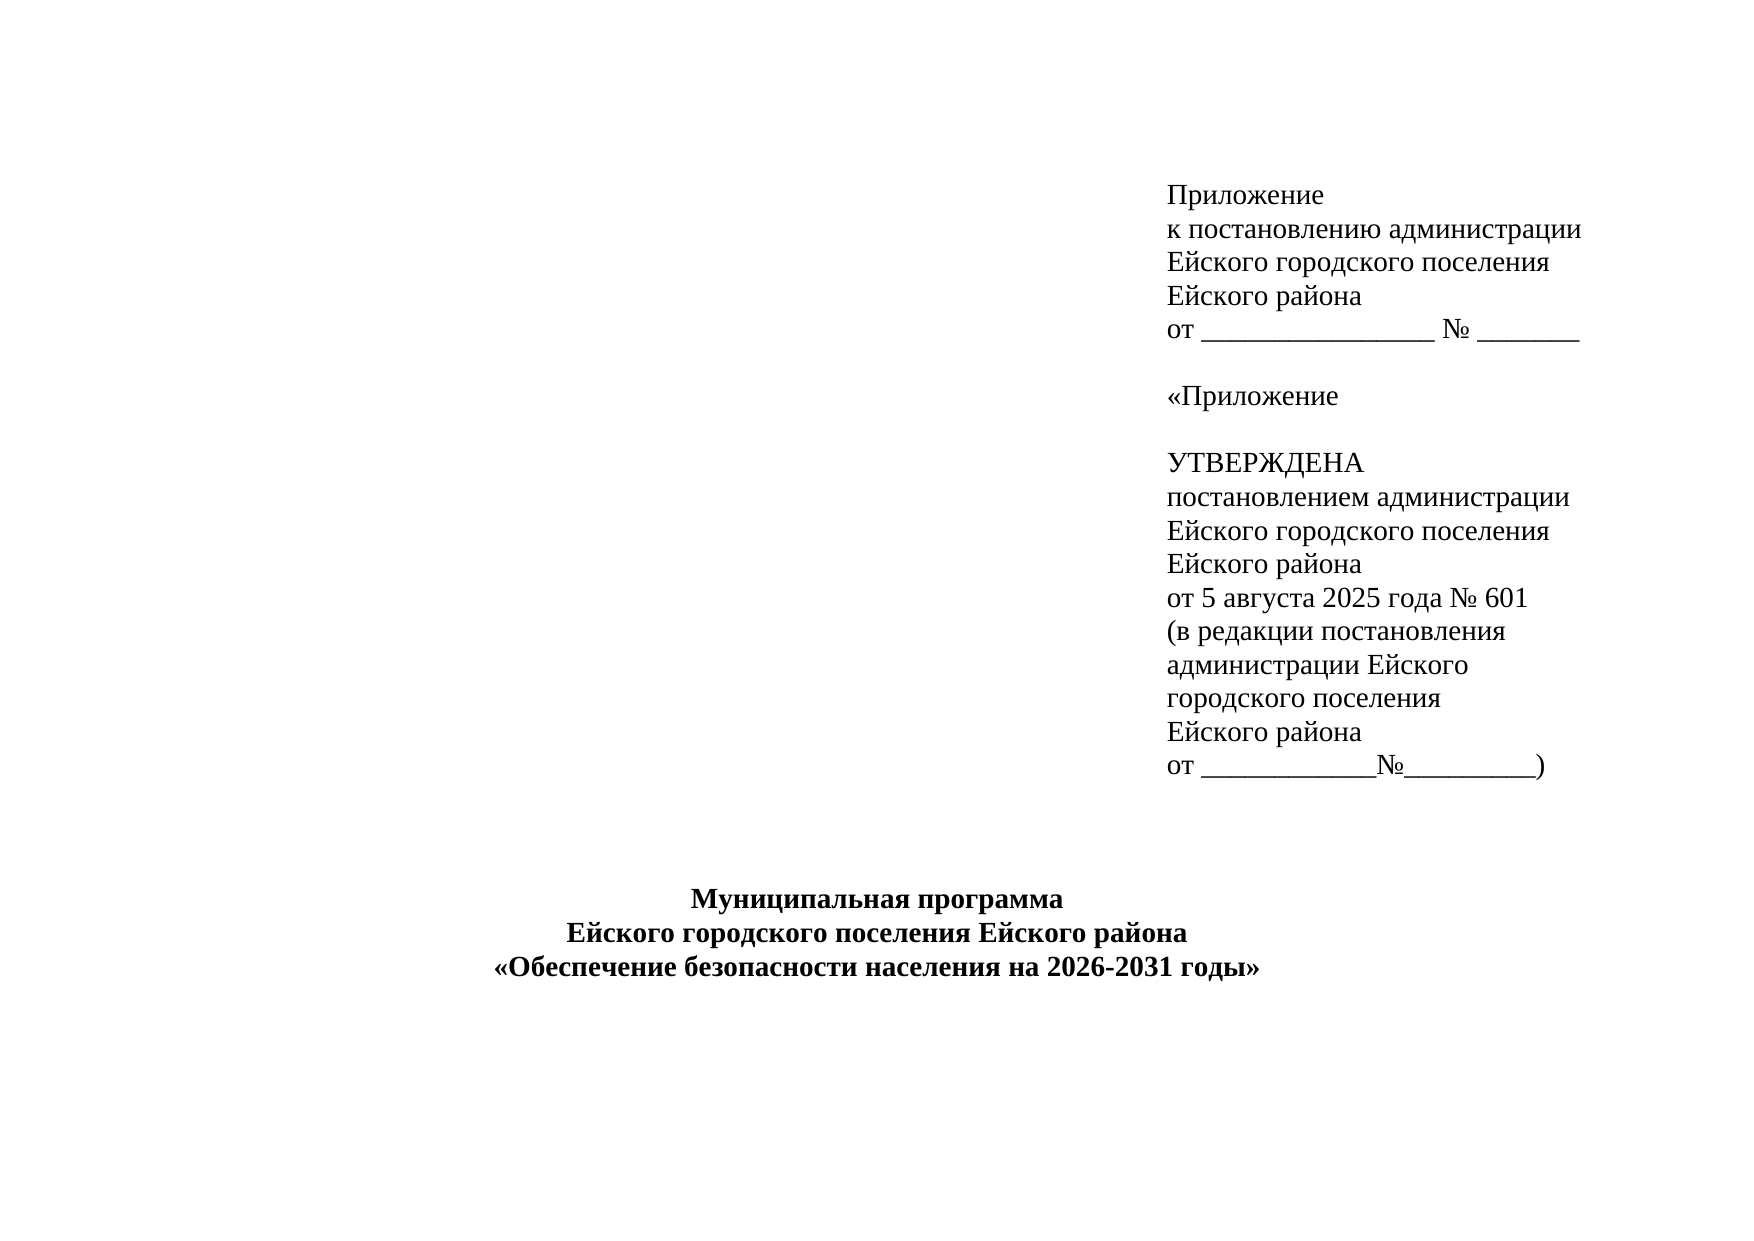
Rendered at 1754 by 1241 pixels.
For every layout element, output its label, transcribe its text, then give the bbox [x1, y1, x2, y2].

text Ейского района [1167, 714, 1636, 747]
text Ейского района [1167, 546, 1636, 580]
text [118, 949, 1636, 982]
text Ейского городского поселения [1167, 513, 1636, 546]
text администрации Ейского [1167, 647, 1636, 680]
text от ________________ № _______ [1167, 311, 1636, 345]
text (в редакции постановления [1167, 613, 1636, 647]
text «Приложение [1167, 378, 1636, 412]
text Ейского городского поселения Ейского района [118, 915, 1636, 949]
text городского поселения [1167, 680, 1636, 714]
text постановлением администрации [1167, 479, 1636, 513]
text УТВЕРЖДЕНА [1167, 446, 1636, 479]
text к постановлению администрации [1167, 211, 1636, 244]
text Ейского городского поселения [1167, 244, 1636, 278]
text Ейского района [1167, 278, 1636, 311]
text Муниципальная программа [118, 882, 1636, 915]
text Приложение [1167, 177, 1636, 211]
text от ____________№_________) [1167, 747, 1636, 781]
text от 5 августа 2025 года № 601 [1167, 580, 1636, 613]
